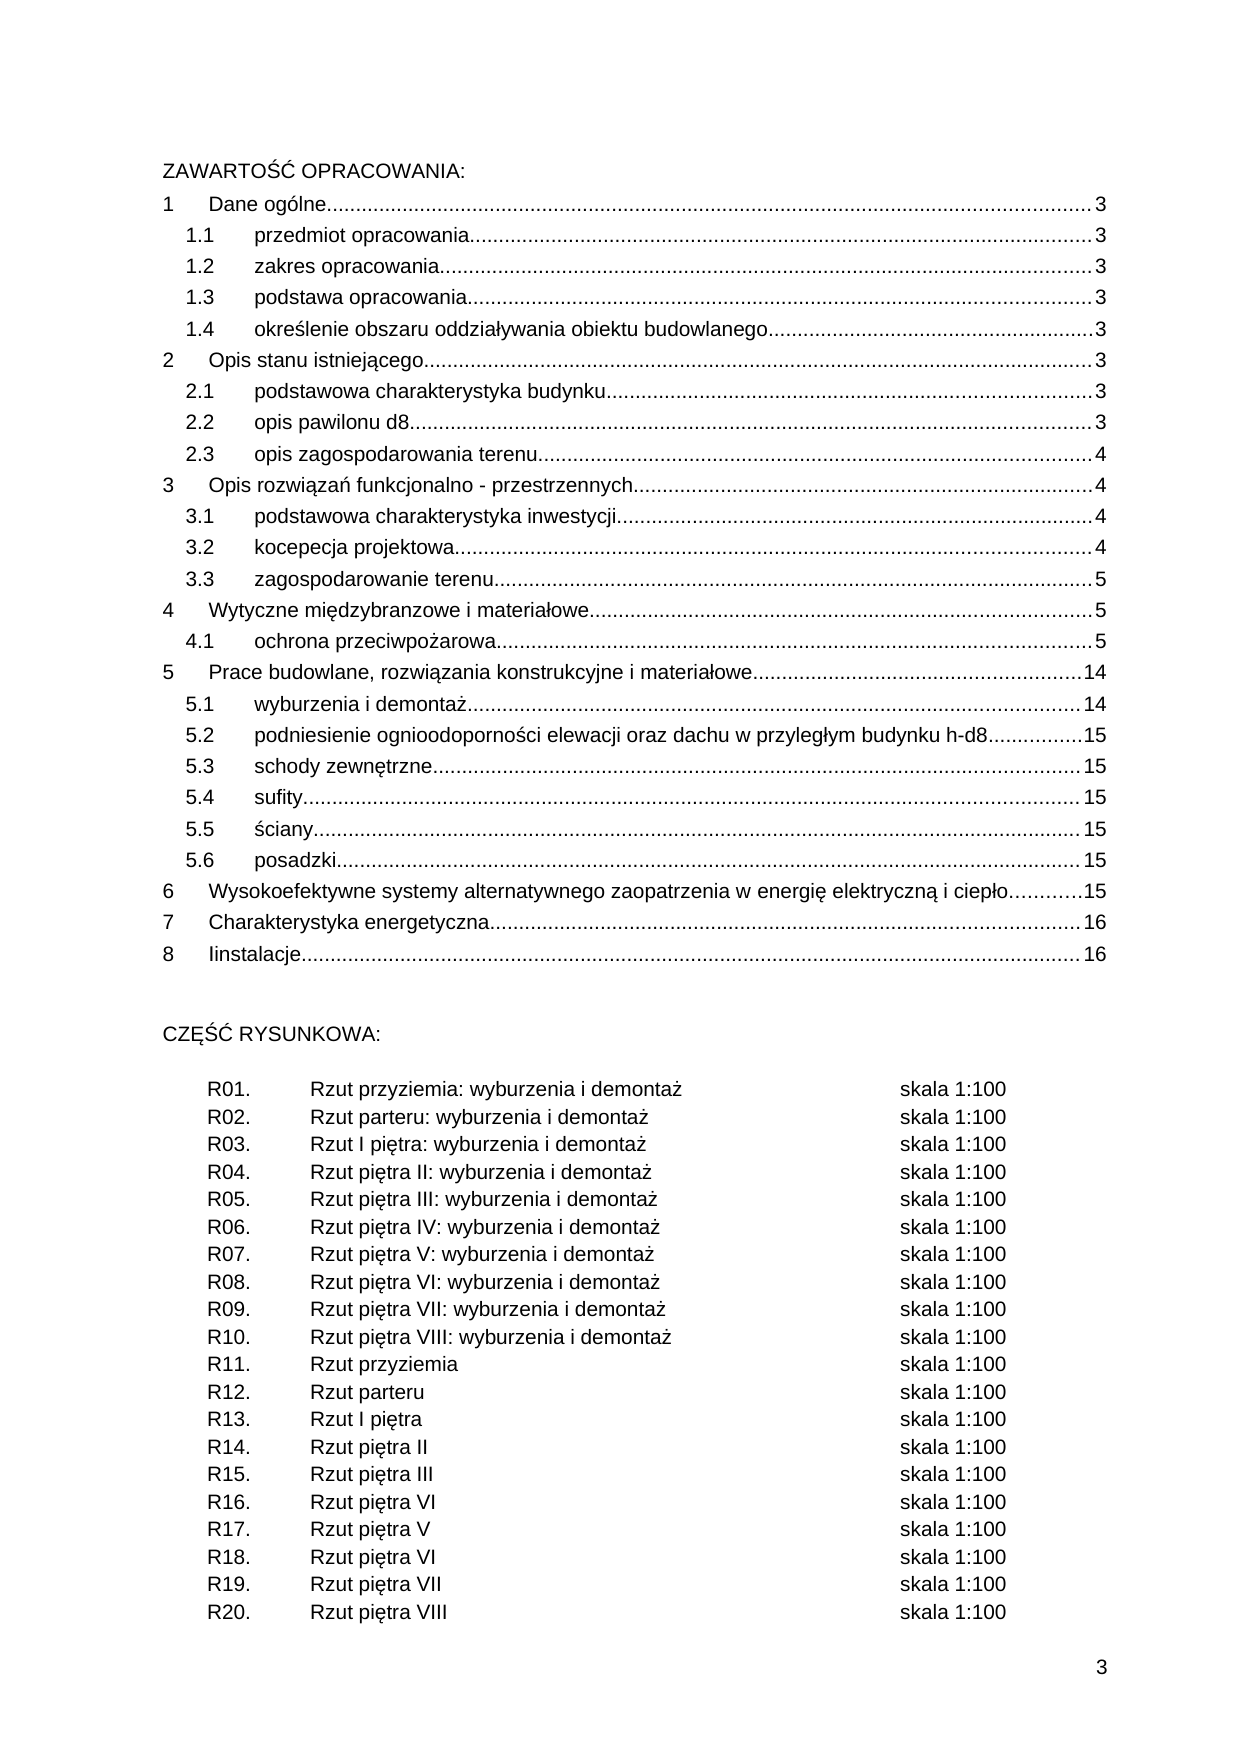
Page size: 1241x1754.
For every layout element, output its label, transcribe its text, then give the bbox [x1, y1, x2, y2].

text 1.2 zakres opracowania 3 [185, 248, 1107, 280]
text Rzut piętra VIII skala 1:100 [207, 1600, 1107, 1624]
text Rzut piętra V skala 1:100 [207, 1517, 1107, 1541]
text 4.1 ochrona przeciwpożarowa 5 [185, 623, 1107, 655]
text Rzut I piętra skala 1:100 [207, 1407, 1107, 1431]
text ZAWARTOŚĆ OPRACOWANIA: [162, 158, 1107, 182]
text Rzut parteru: wyburzenia i demontaż skala 1:100 [207, 1105, 1107, 1129]
text 3.3 zagospodarowanie terenu 5 [185, 561, 1107, 592]
text Rzut parteru skala 1:100 [207, 1380, 1107, 1404]
text Rzut przyziemia skala 1:100 [207, 1352, 1107, 1376]
text 1.1 przedmiot opracowania 3 [185, 217, 1107, 248]
text 2.1 podstawowa charakterystyka budynku 3 [185, 373, 1107, 405]
text Rzut piętra VI skala 1:100 [207, 1490, 1107, 1514]
text 5.5 ściany 15 [185, 811, 1107, 842]
text Rzut przyziemia: wyburzenia i demontaż skala 1:100 [207, 1077, 1107, 1101]
text 8 Iinstalacje 16 [162, 936, 1107, 967]
text 1.3 podstawa opracowania 3 [185, 280, 1107, 311]
text 5.1 wyburzenia i demontaż 14 [185, 686, 1107, 717]
text 5.6 posadzki 15 [185, 842, 1107, 873]
text 4 Wytyczne międzybranzowe i materiałowe 5 [162, 592, 1107, 623]
text 3.2 kocepecja projektowa 4 [185, 530, 1107, 561]
text 3 Opis rozwiązań funkcjonalno - przestrzennych 4 [162, 467, 1107, 498]
text 2 Opis stanu istniejącego 3 [162, 342, 1107, 373]
text 7 Charakterystyka energetyczna 16 [162, 905, 1107, 936]
text 1 Dane ogólne 3 [162, 186, 1107, 217]
text Rzut piętra VI: wyburzenia i demontaż skala 1:100 [207, 1270, 1107, 1294]
text Rzut piętra II skala 1:100 [207, 1435, 1107, 1459]
text Rzut piętra VI skala 1:100 [207, 1545, 1107, 1569]
text Rzut I piętra: wyburzenia i demontaż skala 1:100 [207, 1132, 1107, 1156]
text 1.4 określenie obszaru oddziaływania obiektu budowlanego 3 [185, 311, 1107, 342]
text Rzut piętra III: wyburzenia i demontaż skala 1:100 [207, 1187, 1107, 1211]
text Rzut piętra V: wyburzenia i demontaż skala 1:100 [207, 1242, 1107, 1266]
text 5 Prace budowlane, rozwiązania konstrukcyjne i materiałowe 14 [162, 655, 1107, 686]
text Rzut piętra III skala 1:100 [207, 1462, 1107, 1486]
text 2.3 opis zagospodarowania terenu 4 [185, 436, 1107, 467]
text Rzut piętra II: wyburzenia i demontaż skala 1:100 [207, 1160, 1107, 1184]
text 5.2 podniesienie ognioodoporności elewacji oraz dachu w przyległym budynku h-d8 15 [185, 717, 1107, 748]
text Rzut piętra VIII: wyburzenia i demontaż skala 1:100 [207, 1325, 1107, 1349]
text 5.4 sufity 15 [185, 780, 1107, 811]
text 2.2 opis pawilonu d8 3 [185, 405, 1107, 436]
text 5.3 schody zewnętrzne 15 [185, 748, 1107, 780]
text Rzut piętra VII: wyburzenia i demontaż skala 1:100 [207, 1297, 1107, 1321]
text CZĘŚĆ RYSUNKOWA: [162, 1022, 1107, 1046]
text Rzut piętra VII skala 1:100 [207, 1572, 1107, 1596]
text 6 Wysokoefektywne systemy alternatywnego zaopatrzenia w energię elektryczną i ciepło 15 [162, 873, 1107, 905]
text 3.1 podstawowa charakterystyka inwestycji 4 [185, 498, 1107, 530]
text Rzut piętra IV: wyburzenia i demontaż skala 1:100 [207, 1215, 1107, 1239]
